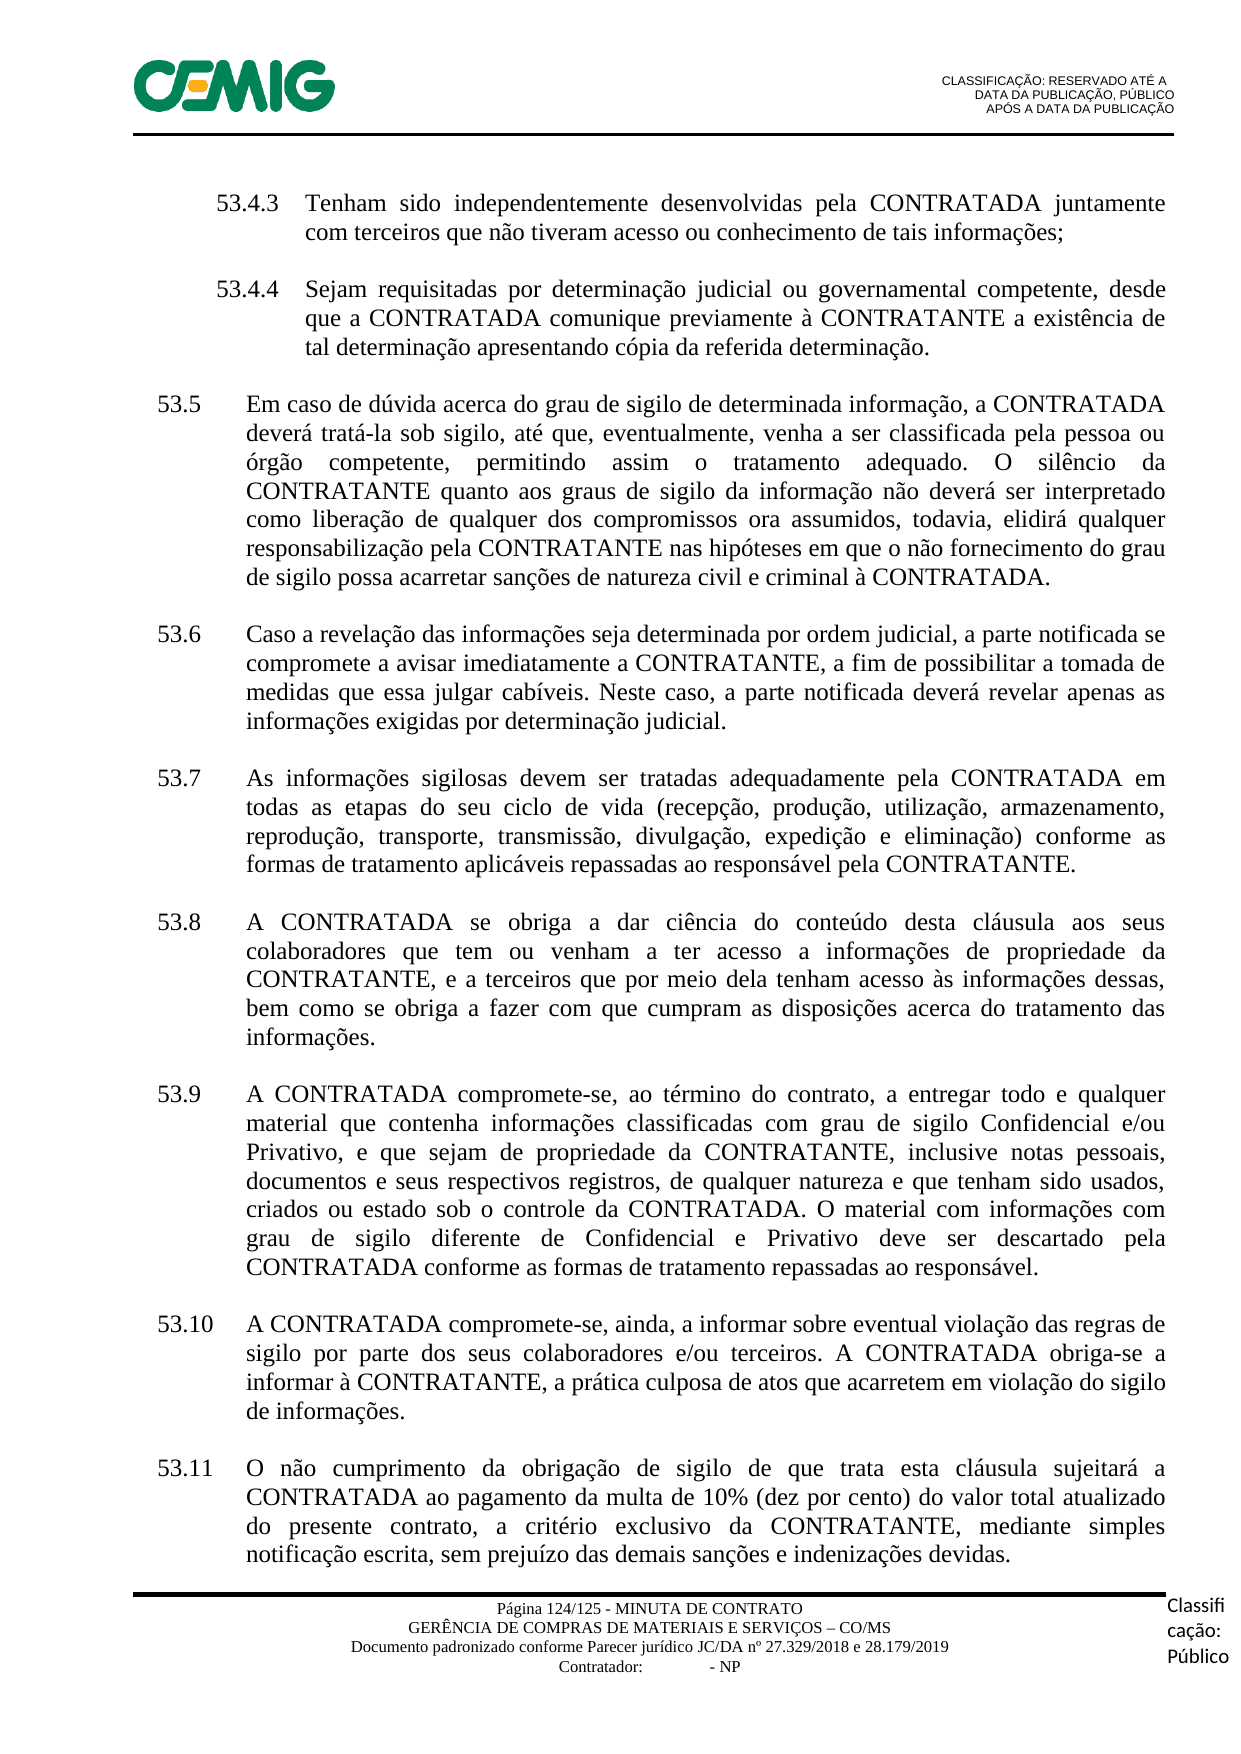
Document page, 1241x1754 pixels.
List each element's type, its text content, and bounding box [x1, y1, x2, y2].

subtitle A CONTRATADA compromete-se, ainda, a informar sobre eventual violação das regras de sigilo por parte dos seus colaboradores e/ou terceiros. A CONTRATADA obriga-se a informar à CONTRATANTE, a prática culposa de atos que acarretem em violação do sigilo de informações. [157, 1309, 1166, 1424]
subtitle O não cumprimento da obrigação de sigilo de que trata esta cláusula sujeitará a CONTRATADA ao pagamento da multa de 10% (dez por cento) do valor total atualizado do presente contrato, a critério exclusivo da CONTRATANTE, mediante simples notificação escrita, sem prejuízo das demais sanções e indenizações devidas. [157, 1453, 1166, 1568]
subtitle Caso a revelação das informações seja determinada por ordem judicial, a parte notificada se compromete a avisar imediatamente a CONTRATANTE, a fim de possibilitar a tomada de medidas que essa julgar cabíveis. Neste caso, a parte notificada deverá revelar apenas as informações exigidas por determinação judicial. [157, 619, 1166, 734]
subtitle Em caso de dúvida acerca do grau de sigilo de determinada informação, a CONTRATADA deverá tratá-la sob sigilo, até que, eventualmente, venha a ser classificada pela pessoa ou órgão competente, permitindo assim o tratamento adequado. O silêncio da CONTRATANTE quanto aos graus de sigilo da informação não deverá ser interpretado como liberação de qualquer dos compromissos ora assumidos, todavia, elidirá qualquer responsabilização pela CONTRATANTE nas hipóteses em que o não fornecimento do grau de sigilo possa acarretar sanções de natureza civil e criminal à CONTRATADA. [157, 389, 1166, 591]
subtitle Sejam requisitadas por determinação judicial ou governamental competente, desde que a CONTRATADA comunique previamente à CONTRATANTE a existência de tal determinação apresentando cópia da referida determinação. [216, 274, 1166, 361]
subtitle A CONTRATADA se obriga a dar ciência do conteúdo desta cláusula aos seus colaboradores que tem ou venham a ter acesso a informações de propriedade da CONTRATANTE, e a terceiros que por meio dela tenham acesso às informações dessas, bem como se obriga a fazer com que cumpram as disposições acerca do tratamento das informações. [157, 907, 1166, 1051]
subtitle As informações sigilosas devem ser tratadas adequadamente pela CONTRATADA em todas as etapas do seu ciclo de vida (recepção, produção, utilização, armazenamento, reprodução, transporte, transmissão, divulgação, expedição e eliminação) conforme as formas de tratamento aplicáveis repassadas ao responsável pela CONTRATANTE. [157, 763, 1166, 878]
picture [132, 59, 336, 113]
subtitle A CONTRATADA compromete-se, ao término do contrato, a entregar todo e qualquer material que contenha informações classificadas com grau de sigilo Confidencial e/ou Privativo, e que sejam de propriedade da CONTRATANTE, inclusive notas pessoais, documentos e seus respectivos registros, de qualquer natureza e que tenham sido usados, criados ou estado sob o controle da CONTRATADA. O material com informações com grau de sigilo diferente de Confidencial e Privativo deve ser descartado pela CONTRATADA conforme as formas de tratamento repassadas ao responsável. [157, 1079, 1166, 1281]
subtitle Tenham sido independentemente desenvolvidas pela CONTRATADA juntamente com terceiros que não tiveram acesso ou conhecimento de tais informações; [216, 188, 1166, 246]
